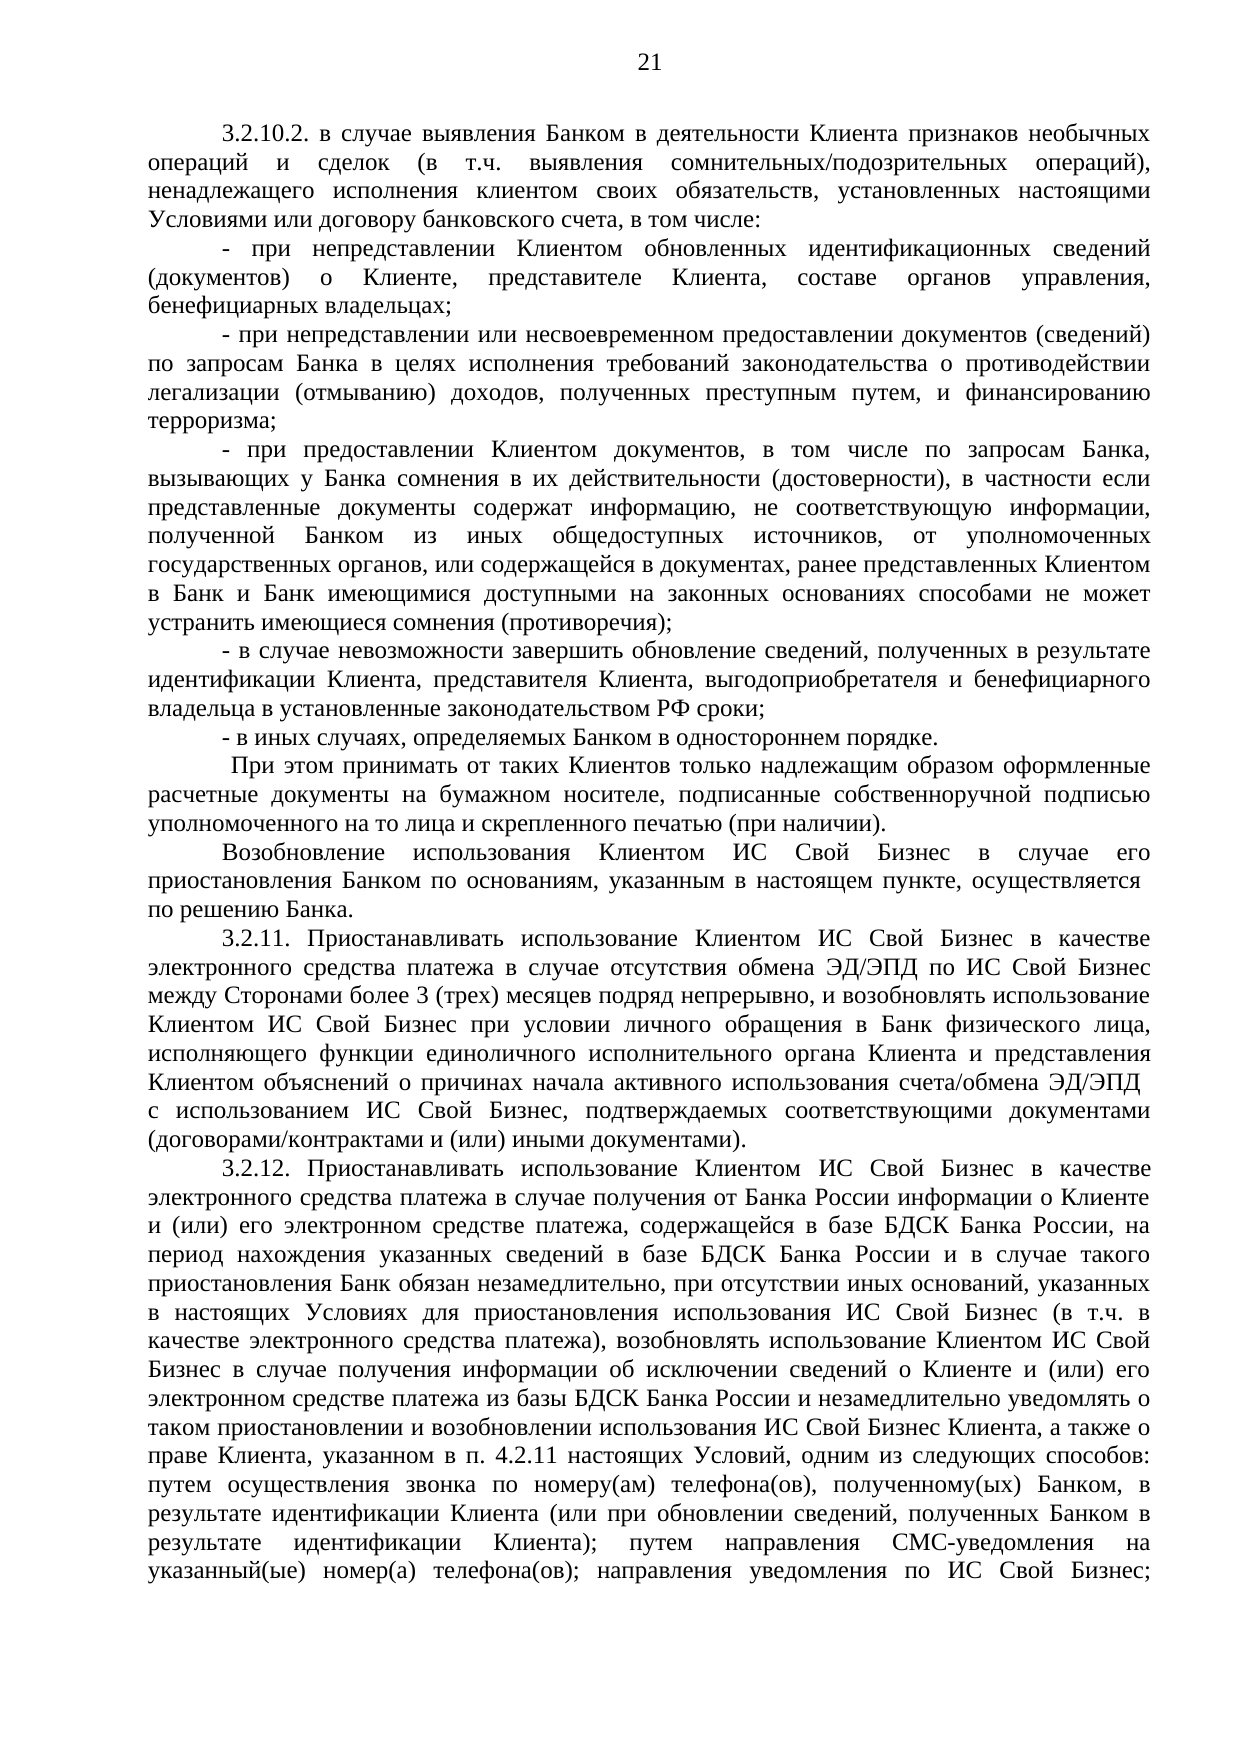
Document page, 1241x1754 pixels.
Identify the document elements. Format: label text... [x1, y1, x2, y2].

text - в случае невозможности завершить обновление сведений, полученных в результате идентификации Клиента, представителя Клиента, выгодоприобретателя и бенефициарного владельца в установленные законодательством РФ сроки; [148, 636, 1152, 722]
text - в иных случаях, определяемых Банком в одностороннем порядке. [148, 722, 1152, 751]
text 3.2.10.2. в случае выявления Банком в деятельности Клиента признаков необычных операций и сделок (в т.ч. выявления сомнительных/подозрительных операций), ненадлежащего исполнения клиентом своих обязательств, установленных настоящими Условиями или договору банковского счета, в том числе: [148, 118, 1152, 233]
text Возобновление использования Клиентом ИС Свой Бизнес в случае его приостановления Банком по основаниям, указанным в настоящем пункте, осуществляется по решению Банка. [148, 837, 1152, 923]
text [148, 1153, 1152, 1584]
text 3.2.11. Приостанавливать использование Клиентом ИС Свой Бизнес в качестве электронного средства платежа в случае отсутствия обмена ЭД/ЭПД по ИС Свой Бизнес между Сторонами более 3 (трех) месяцев подряд непрерывно, и возобновлять использование Клиентом ИС Свой Бизнес при условии личного обращения в Банк физического лица, исполняющего функции единоличного исполнительного органа Клиента и представления Клиентом объяснений о причинах начала активного использования счета/обмена ЭД/ЭПД с использованием ИС Свой Бизнес, подтверждаемых соответствующими документами (договорами/контрактами и (или) иными документами). [148, 923, 1152, 1153]
text - при непредставлении или несвоевременном предоставлении документов (сведений) по запросам Банка в целях исполнения требований законодательства о противодействии легализации (отмыванию) доходов, полученных преступным путем, и финансированию терроризма; [148, 319, 1152, 434]
text При этом принимать от таких Клиентов только надлежащим образом оформленные расчетные документы на бумажном носителе, подписанные собственноручной подписью уполномоченного на то лица и скрепленного печатью (при наличии). [148, 751, 1152, 837]
text - при предоставлении Клиентом документов, в том числе по запросам Банка, вызывающих у Банка сомнения в их действительности (достоверности), в частности если представленные документы содержат информацию, не соответствующую информации, полученной Банком из иных общедоступных источников, от уполномоченных государственных органов, или содержащейся в документах, ранее представленных Клиентом в Банк и Банк имеющимися доступными на законных основаниях способами не может устранить имеющиеся сомнения (противоречия); [148, 434, 1152, 636]
text - при непредставлении Клиентом обновленных идентификационных сведений (документов) о Клиенте, представителе Клиента, составе органов управления, бенефициарных владельцах; [148, 233, 1152, 319]
